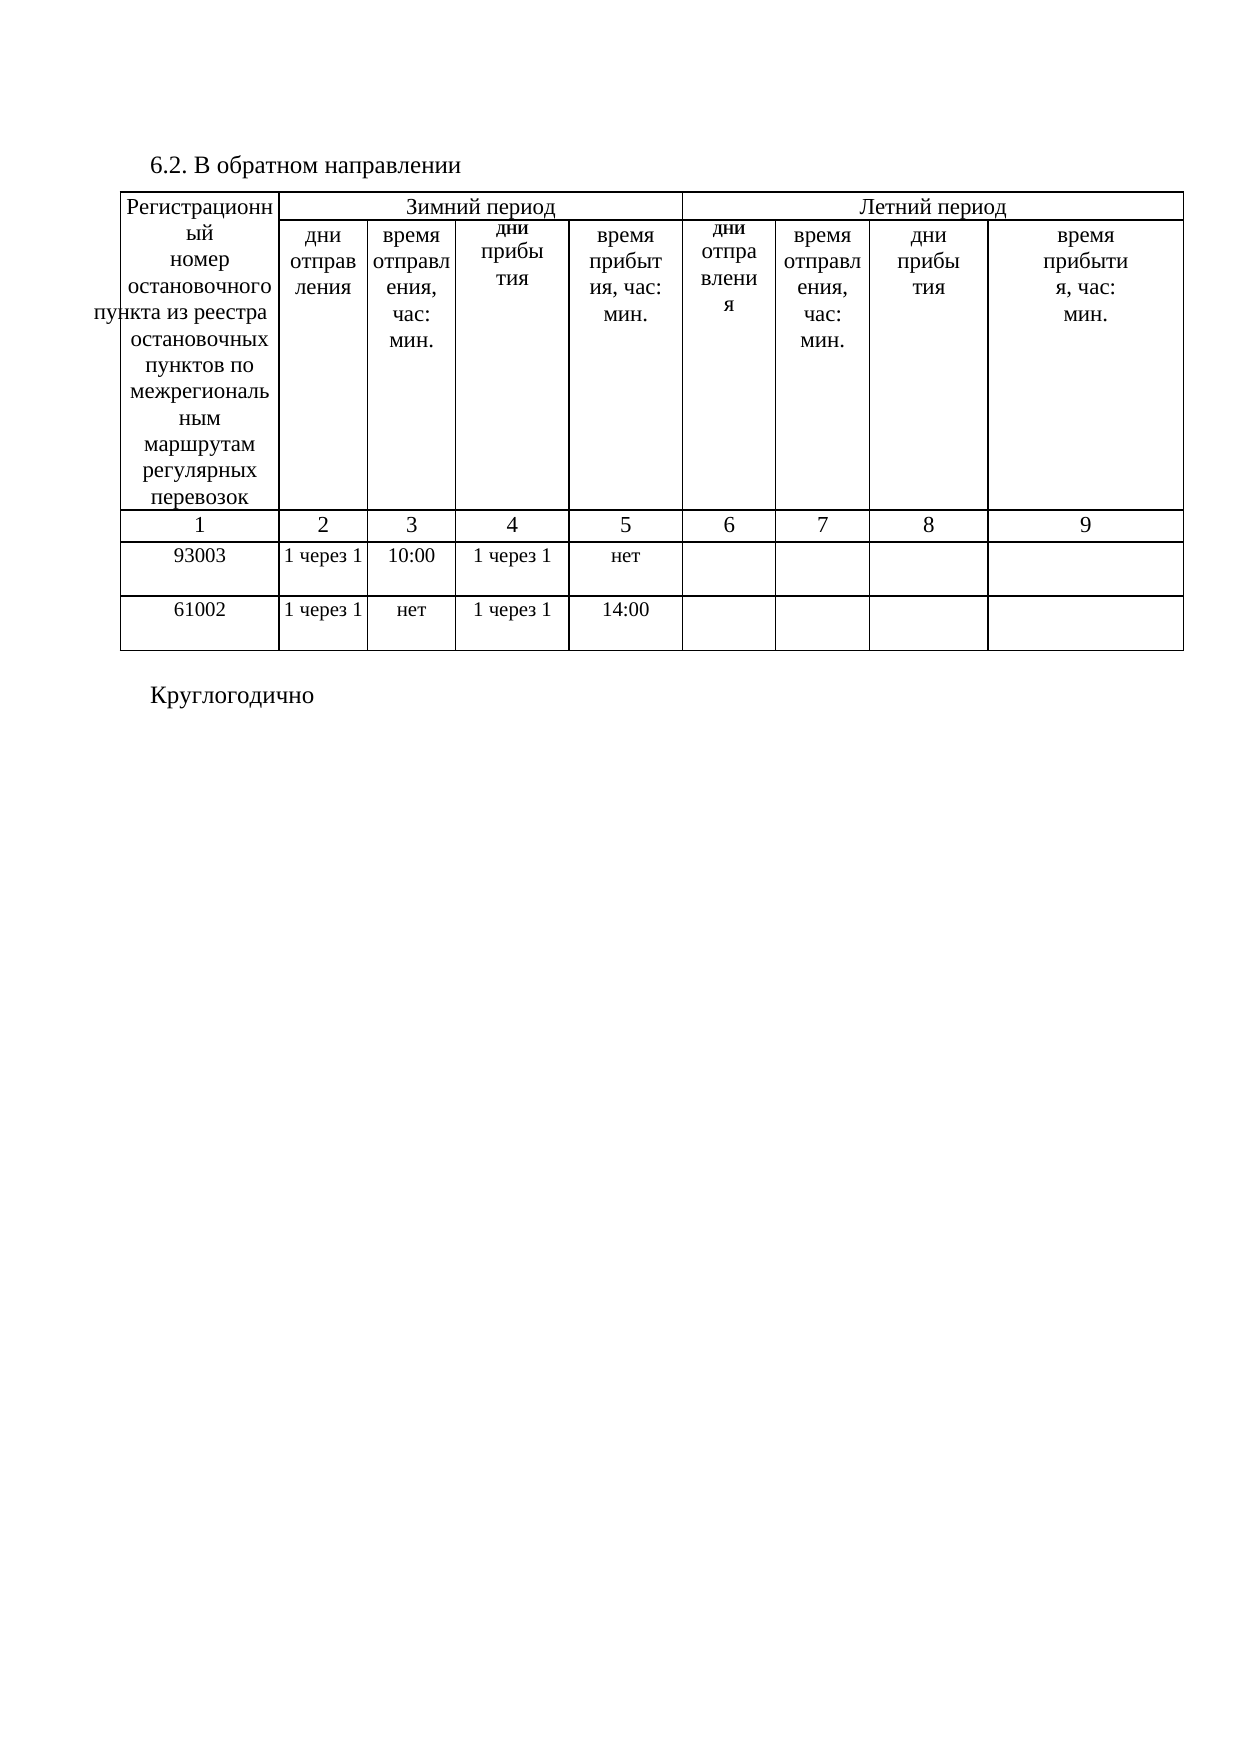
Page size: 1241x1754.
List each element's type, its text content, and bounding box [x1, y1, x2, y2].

table_cell время отправл ения, час: мин. [368, 221, 455, 509]
table_cell дни прибы тия [870, 221, 987, 509]
table_cell [683, 597, 775, 650]
table_cell время прибыт ия, час: мин. [570, 221, 682, 509]
table_cell нет [570, 543, 682, 595]
table_cell [776, 543, 869, 595]
table_header Летний период [683, 193, 1183, 219]
table_cell ДНИ отпра влени я [683, 221, 775, 509]
text 6.2. В обратном направлении [150, 150, 1090, 179]
table_cell [989, 543, 1183, 595]
table_cell 3 [368, 511, 455, 541]
table_cell 61002 [121, 597, 278, 650]
table_header Зимний период [280, 193, 682, 219]
table_cell время прибыти я, час: мин. [989, 221, 1183, 509]
table_cell время отправл ения, час: мин. [776, 221, 869, 509]
table_cell 4 [456, 511, 568, 541]
text Круглогодично [150, 680, 1090, 709]
table_cell [870, 543, 987, 595]
table_cell 14:00 [570, 597, 682, 650]
table_cell 7 [776, 511, 869, 541]
table_cell 1 через 1 [280, 597, 367, 650]
table_cell 1 через 1 [456, 597, 568, 650]
table_cell [989, 597, 1183, 650]
table_cell 2 [280, 511, 367, 541]
table_cell 93003 [121, 543, 278, 595]
table_cell [683, 543, 775, 595]
table_cell [776, 597, 869, 650]
table_cell 8 [870, 511, 987, 541]
table_cell 6 [683, 511, 775, 541]
table_cell 1 через 1 [456, 543, 568, 595]
table_cell 10:00 [368, 543, 455, 595]
table_cell 1 через 1 [280, 543, 367, 595]
table_cell дни отправ ления [280, 221, 367, 509]
table_cell [870, 597, 987, 650]
table_cell 9 [989, 511, 1183, 541]
table_cell ДНИ прибы тия [456, 221, 568, 509]
table_cell нет [368, 597, 455, 650]
table_header Регистрационный номер остановочного пункта из реестра остановочных пунктов по межрегиональным маршрутам регулярных перевозок [121, 193, 278, 509]
table_cell 1 [121, 511, 278, 541]
table_cell 5 [570, 511, 682, 541]
